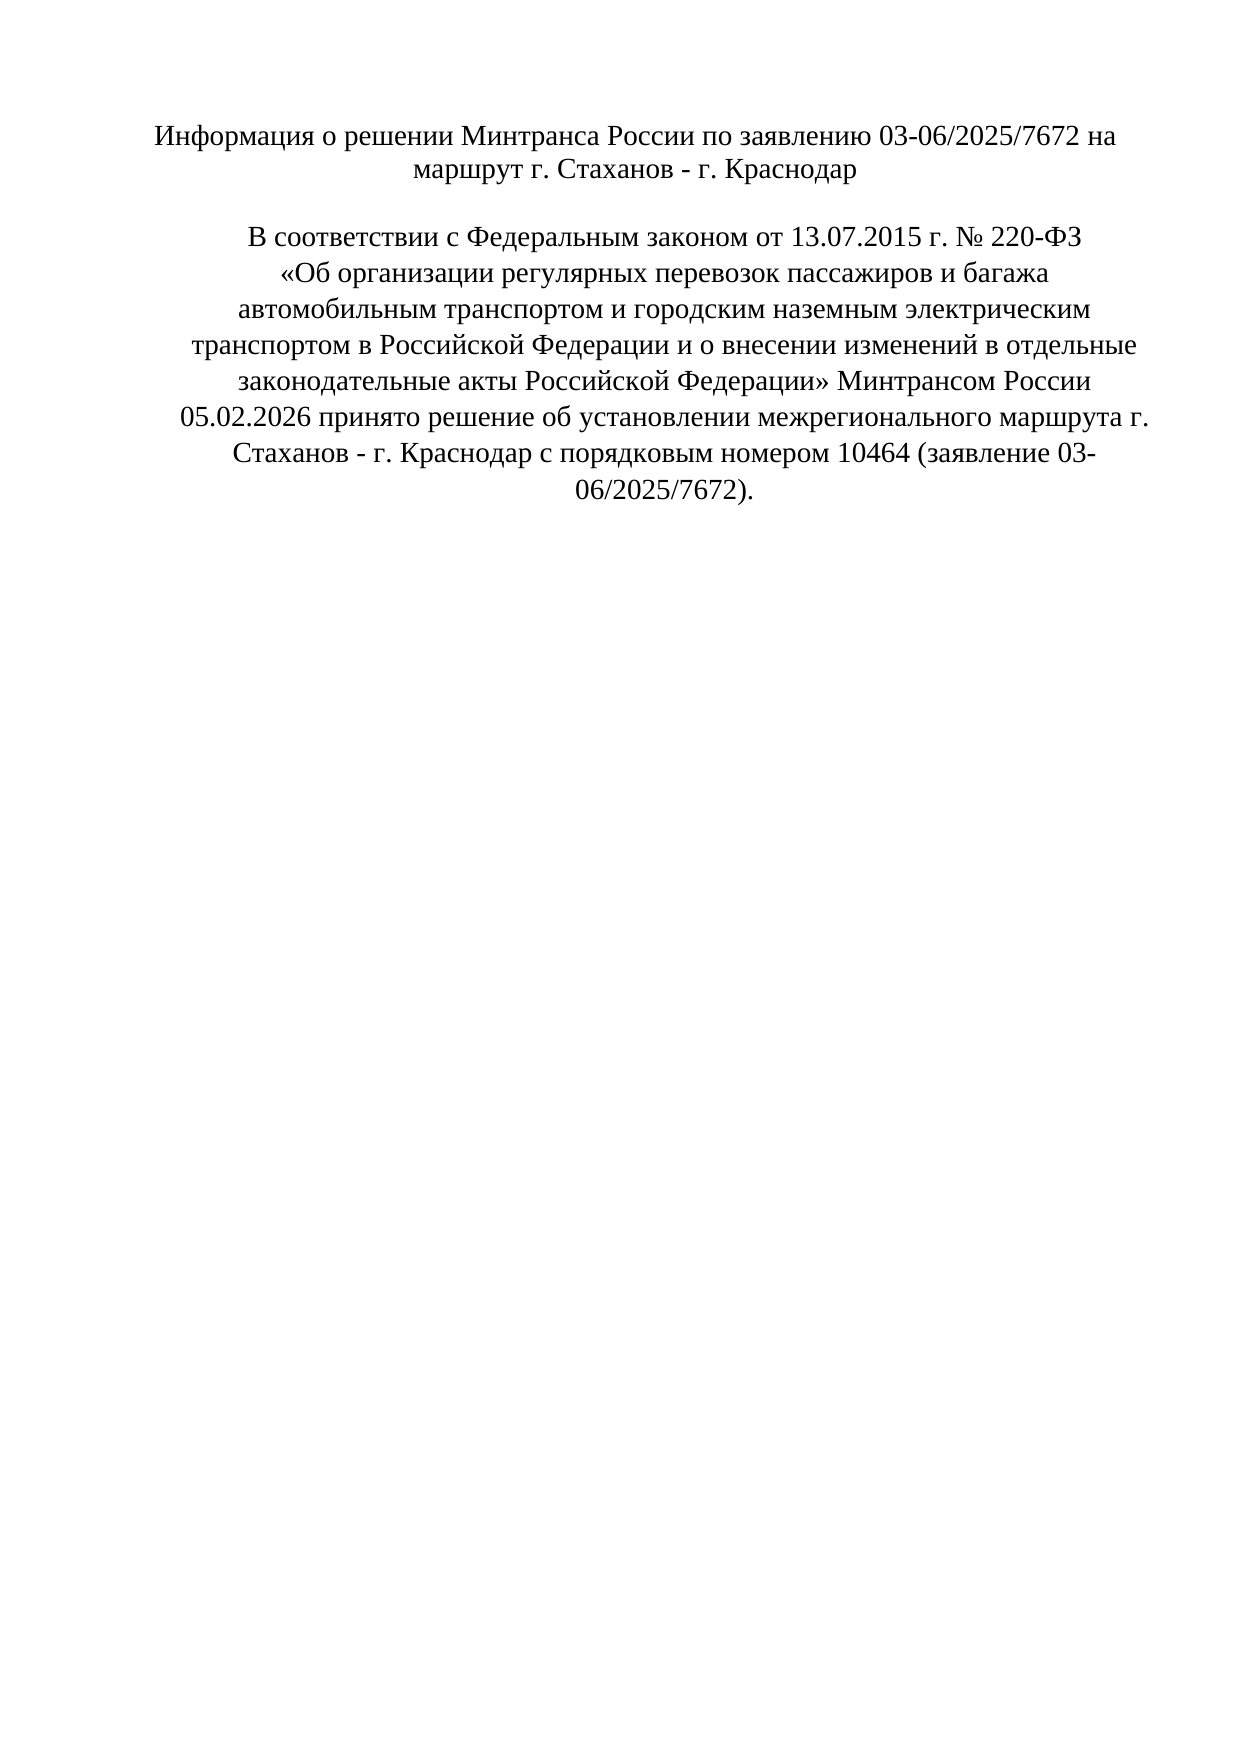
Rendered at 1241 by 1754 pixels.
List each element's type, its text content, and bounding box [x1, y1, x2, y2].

text Информация о решении Минтранса России по заявлению 03-06/2025/7672 на маршрут г. Стаханов - г. Краснодар [118, 118, 1152, 185]
text В соответствии с Федеральным законом от 13.07.2015 г. № 220-ФЗ «Об организации регулярных перевозок пассажиров и багажа автомобильным транспортом и городским наземным электрическим транспортом в Российской Федерации и о внесении изменений в отдельные законодательные акты Российской Федерации» Минтрансом России 05.02.2026 принято решение об установлении межрегионального маршрута г. Стаханов - г. Краснодар с порядковым номером 10464 (заявление 03-06/2025/7672). [177, 219, 1152, 505]
